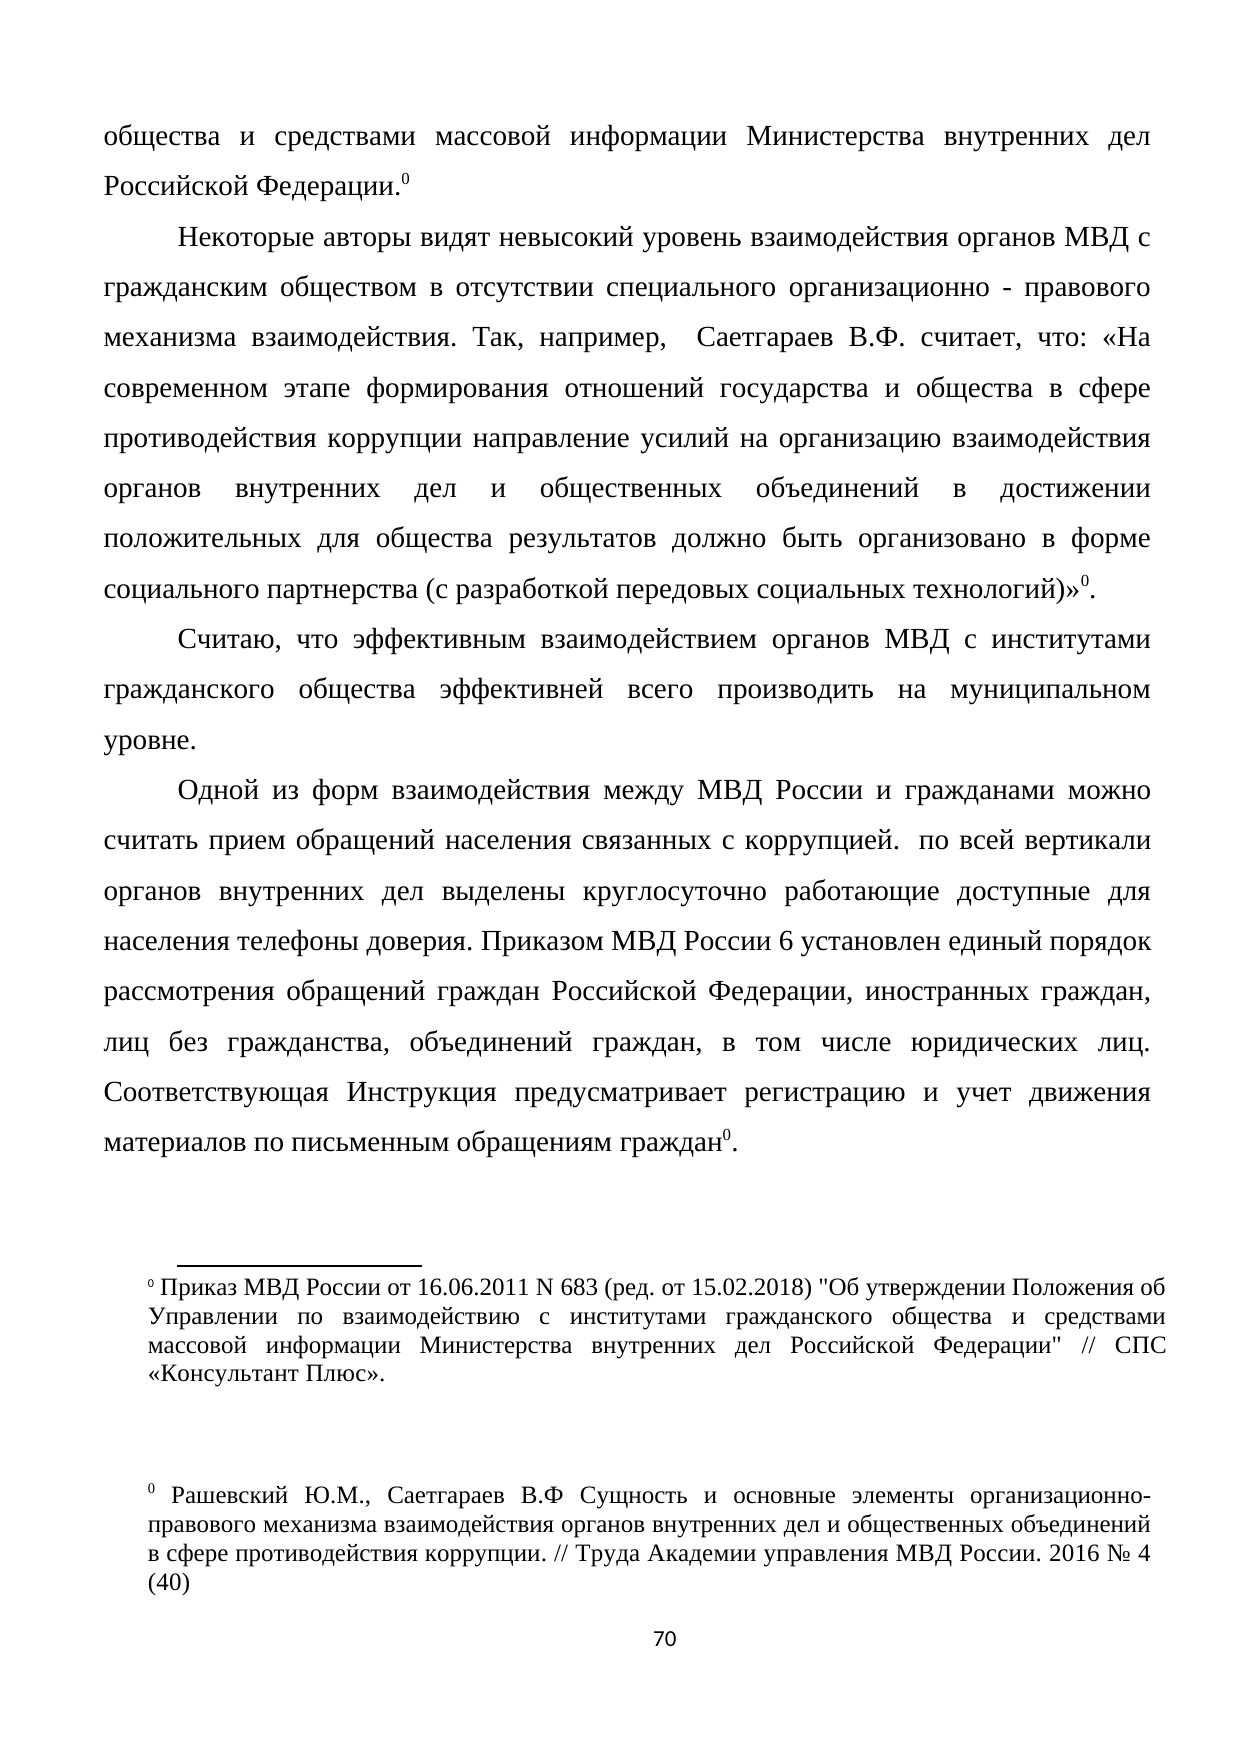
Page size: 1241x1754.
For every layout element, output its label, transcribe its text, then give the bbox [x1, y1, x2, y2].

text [103, 118, 1152, 252]
text Одной из форм взаимодействия между МВД России и гражданами можно считать прием обращений населения связанных с коррупцией. по всей вертикали органов внутренних дел выделены круглосуточно работающие доступные для населения телефоны доверия. Приказом МВД России 6 установлен единый порядок рассмотрения обращений граждан Российской Федерации, иностранных граждан, лиц без гражданства, объединений граждан, в том числе юридических лиц. Соответствующая Инструкция предусматривает регистрацию и учет движения материалов по письменным обращениям граждан. [103, 822, 1152, 1208]
text Считаю, что эффективным взаимодействием органов МВД с институтами гражданского общества эффективней всего производить на муниципальном уровне. [103, 672, 1152, 806]
text Некоторые авторы видят невысокий уровень взаимодействия органов МВД с гражданским обществом в отсутствии специального организационно - правового механизма взаимодействия. Так, например, Саетгараев В.Ф. считает, что: «На современном этапе формирования отношений государства и общества в сфере противодействия коррупции направление усилий на организацию взаимодействия органов внутренних дел и общественных объединений в достижении положительных для общества результатов должно быть организовано в форме социального партнерства (с разработкой передовых социальных технологий)». [103, 269, 1152, 655]
